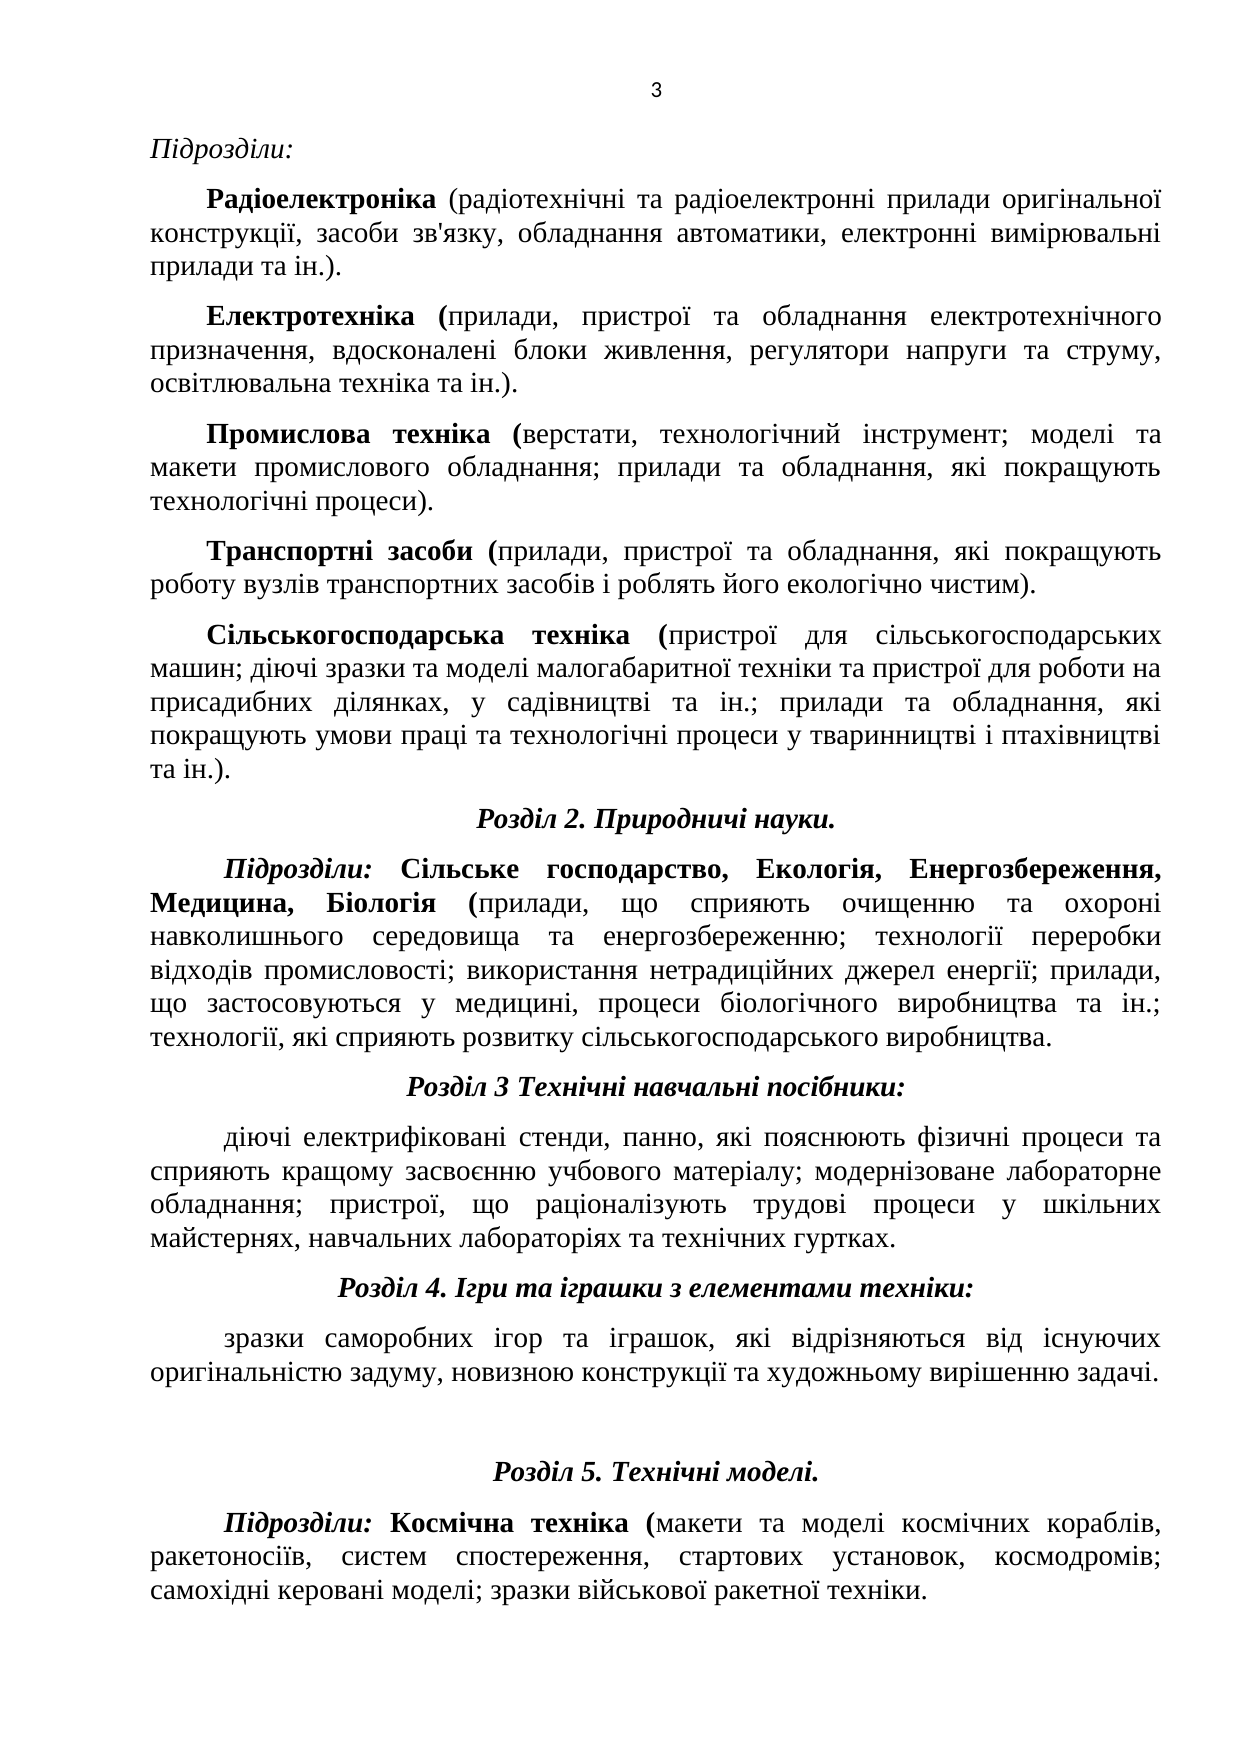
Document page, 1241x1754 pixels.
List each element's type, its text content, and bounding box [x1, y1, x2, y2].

text Підрозділи: [150, 131, 1162, 164]
text Електротехніка (прилади, пристрої та обладнання електротехнічного призначення, вдосконалені блоки живлення, регулятори напруги та струму, освітлювальна техніка та ін.). [150, 298, 1162, 399]
text зразки саморобних ігор та іграшок, які відрізняються від існуючих оригінальністю задуму, новизною конструкції та художньому вирішенню задачі. [150, 1321, 1162, 1388]
text Транспортні засоби (прилади, пристрої та обладнання, які покращують роботу вузлів транспортних засобів і роблять його екологічно чистим). [150, 533, 1162, 600]
text Розділ 4. Ігри та іграшки з елементами техніки: [150, 1270, 1162, 1304]
text Радіоелектроніка (радіотехнічні та радіоелектронні прилади оригінальної конструкції, засоби зв'язку, обладнання автоматики, електронні вимірювальні прилади та ін.). [150, 181, 1162, 282]
text діючі електрифіковані стенди, панно, які пояснюють фізичні процеси та сприяють кращому засвоєнню учбового матеріалу; модернізоване лабораторне обладнання; пристрої, що раціоналізують трудові процеси у шкільних майстернях, навчальних лабораторіях та технічних гуртках. [150, 1119, 1162, 1254]
text Розділ 2. Природничі науки. [150, 801, 1162, 835]
text Підрозділи: Сільське господарство, Екологія, Енергозбереження, Медицина, Біологія (прилади, що сприяють очищенню та охороні навколишнього середовища та енергозбереженню; технології переробки відходів промисловості; використання нетрадиційних джерел енергії; прилади, що застосовуються у медицині, процеси біологічного виробництва та ін.; технології, які сприяють розвитку сільськогосподарського виробництва. [150, 851, 1162, 1053]
text Розділ 5. Технічні моделі. [150, 1454, 1162, 1488]
text Розділ 3 Технічні навчальні посібники: [150, 1069, 1162, 1103]
text Промислова техніка (верстати, технологічний інструмент; моделі та макети промислового обладнання; прилади та обладнання, які покращують технологічні процеси). [150, 416, 1162, 516]
text Підрозділи: Космічна техніка (макети та моделі космічних кораблів, ракетоносіїв, систем спостереження, стартових установок, космодромів; самохідні керовані моделі; зразки військової ракетної техніки. [150, 1505, 1162, 1605]
text Сільськогосподарська техніка (пристрої для сільськогосподарських машин; діючі зразки та моделі малогабаритної техніки та пристрої для роботи на присадибних ділянках, у садівництві та ін.; прилади та обладнання, які покращують умови праці та технологічні процеси у тваринництві і птахівництві та ін.). [150, 617, 1162, 784]
